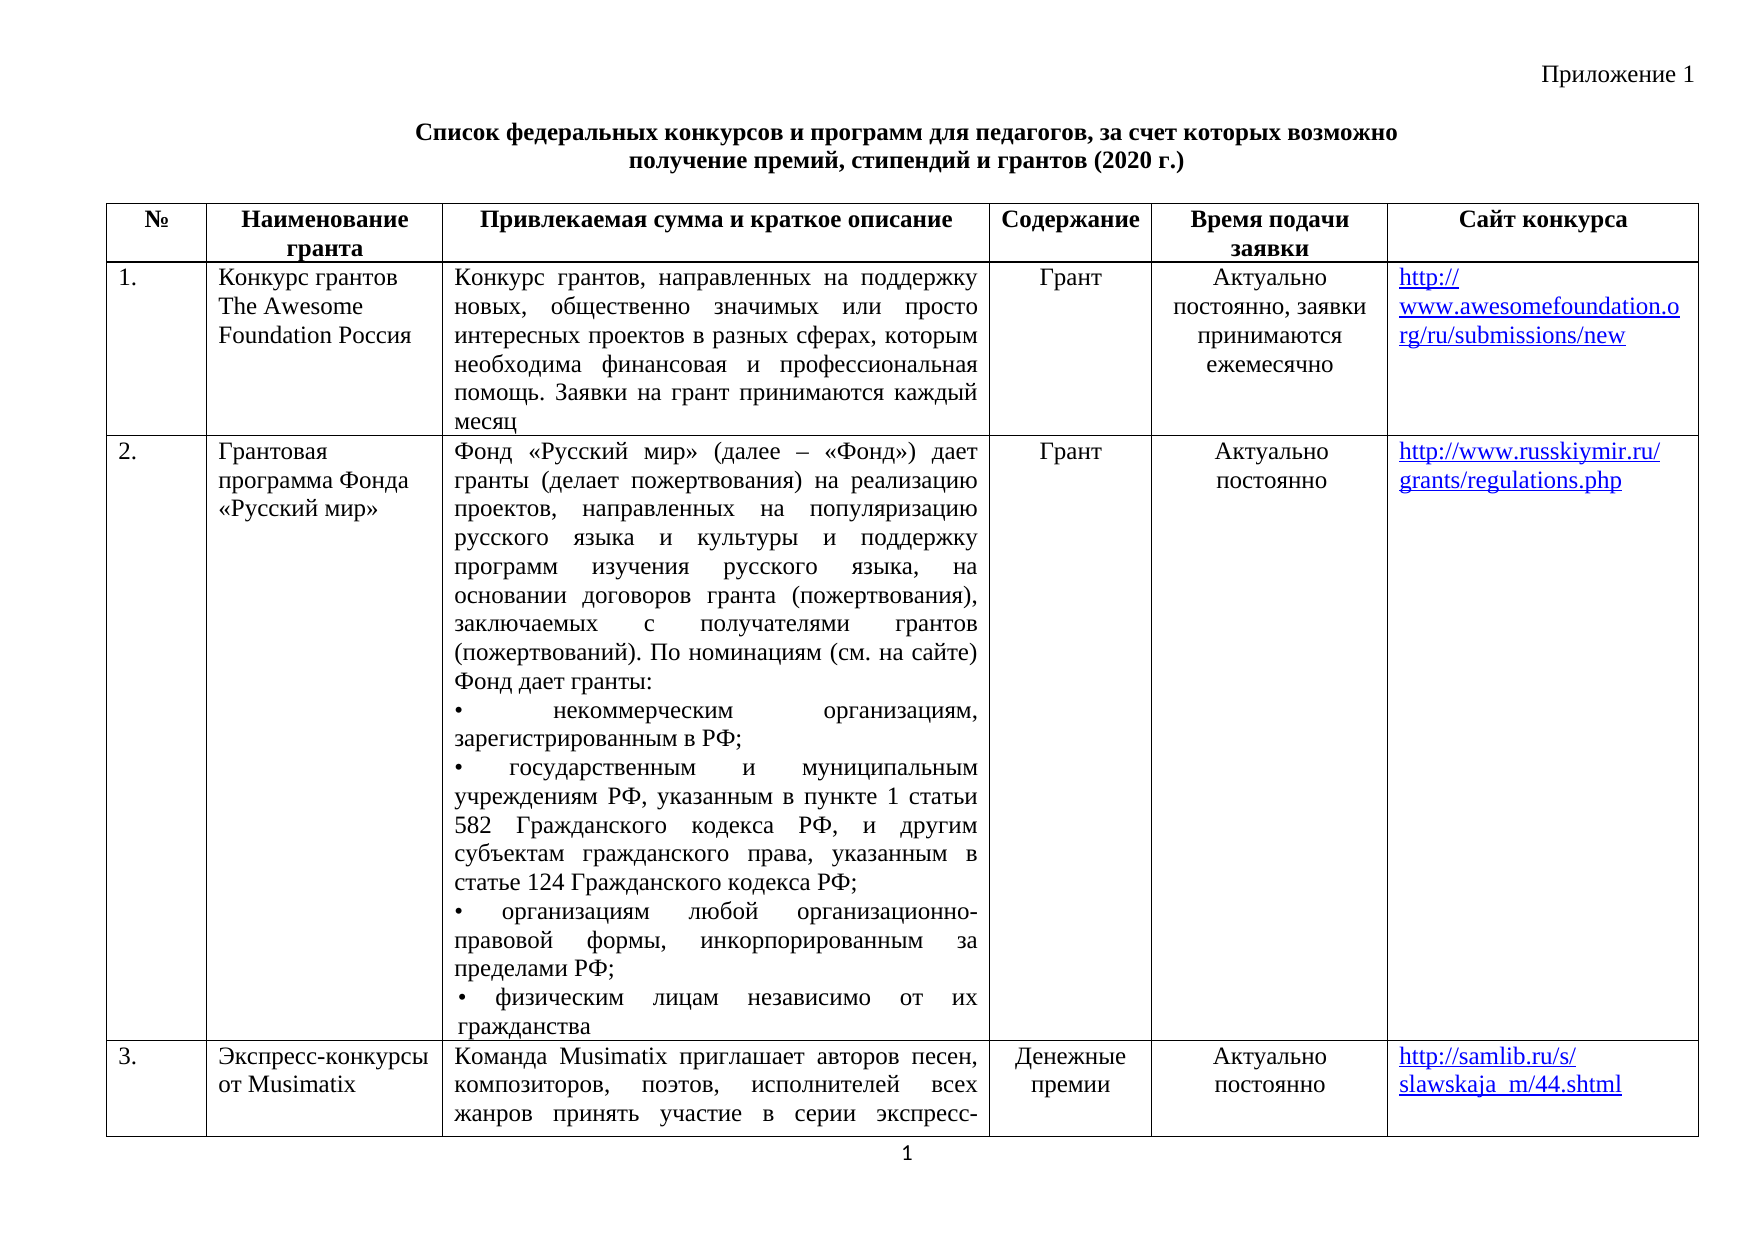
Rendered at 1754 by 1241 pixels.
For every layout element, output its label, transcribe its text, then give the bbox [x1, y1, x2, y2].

table_cell Актуально постоянно, заявки принимаются ежемесячно [1152, 263, 1387, 435]
table_cell Конкурс грантов, направленных на поддержку новых, общественно значимых или просто интересных проектов в разных сферах, которым необходима финансовая и профессиональная помощь. Заявки на грант принимаются каждый месяц [443, 263, 989, 435]
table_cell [443, 1041, 989, 1136]
table_cell Грант [990, 436, 1151, 1040]
table_cell 1. [107, 263, 206, 435]
table_cell Денежные премии [990, 1041, 1151, 1136]
table_cell Актуально постоянно [1152, 1041, 1387, 1136]
text получение премий, стипендий и грантов (2020 г.) [118, 145, 1695, 174]
table_cell 3. [107, 1041, 206, 1136]
text Приложение 1 [118, 59, 1695, 88]
table_cell http://www.awesomefoundation.org/ru/submissions/new [1388, 263, 1698, 435]
table_cell Грант [990, 263, 1151, 435]
table_cell Фонд «Русский мир» (далее – «Фонд») дает гранты (делает пожертвования) на реализацию проектов, направленных на популяризацию русского языка и культуры и поддержку программ изучения русского языка, на основании договоров гранта (пожертвования), заключаемых с получателями грантов (пожертвований). По номинациям (см. на сайте) Фонд дает гранты: • некоммерческим организациям, зарегистрированным в РФ; • государственным и муниципальным учреждениям РФ, указанным в пункте 1 статьи 582 Гражданского кодекса РФ, и другим субъектам гражданского права, указанным в статье 124 Гражданского кодекса РФ; • организациям любой организационно-правовой формы, инкорпорированным за пределами РФ; • физическим лицам независимо от их гражданства [443, 436, 989, 1040]
table_cell Грантовая программа Фонда «Русский мир» [207, 436, 442, 1040]
table_header Время подачи заявки [1152, 204, 1387, 261]
table_header № [107, 204, 206, 261]
text Список федеральных конкурсов и программ для педагогов, за счет которых возможно [118, 117, 1695, 145]
table_cell Актуально постоянно [1152, 436, 1387, 1040]
table_header Наименование гранта [207, 204, 442, 261]
table_cell Конкурс грантов The Awesome Foundation Россия [207, 263, 442, 435]
table_header Сайт конкурса [1388, 204, 1698, 261]
table_cell http://www.russkiymir.ru/grants/regulations.php [1388, 436, 1698, 1040]
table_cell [1388, 1041, 1698, 1136]
table_cell 2. [107, 436, 206, 1040]
table_header Привлекаемая сумма и краткое описание [443, 204, 989, 261]
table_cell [207, 1041, 442, 1136]
table_header Содержание [990, 204, 1151, 261]
